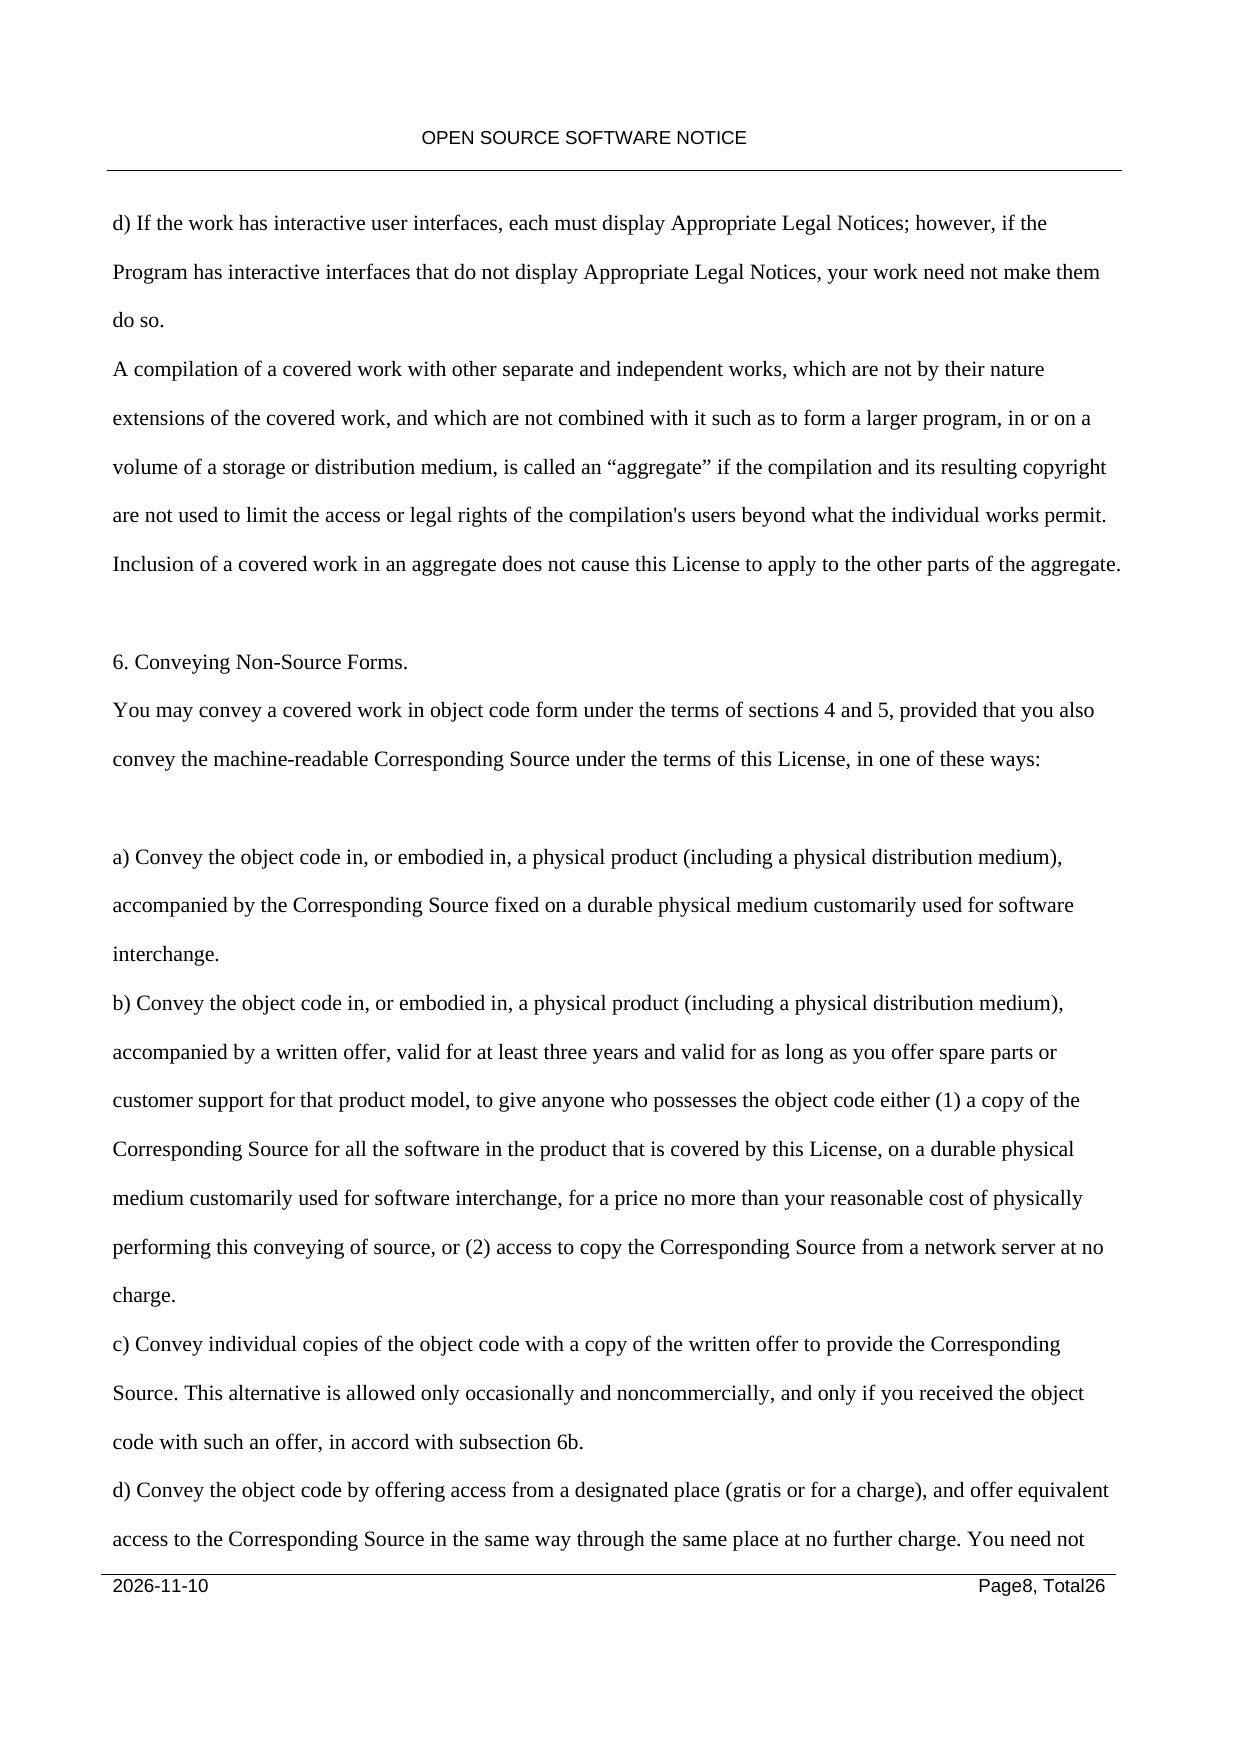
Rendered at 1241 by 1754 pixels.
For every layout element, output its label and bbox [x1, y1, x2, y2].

text [112, 206, 1128, 1555]
